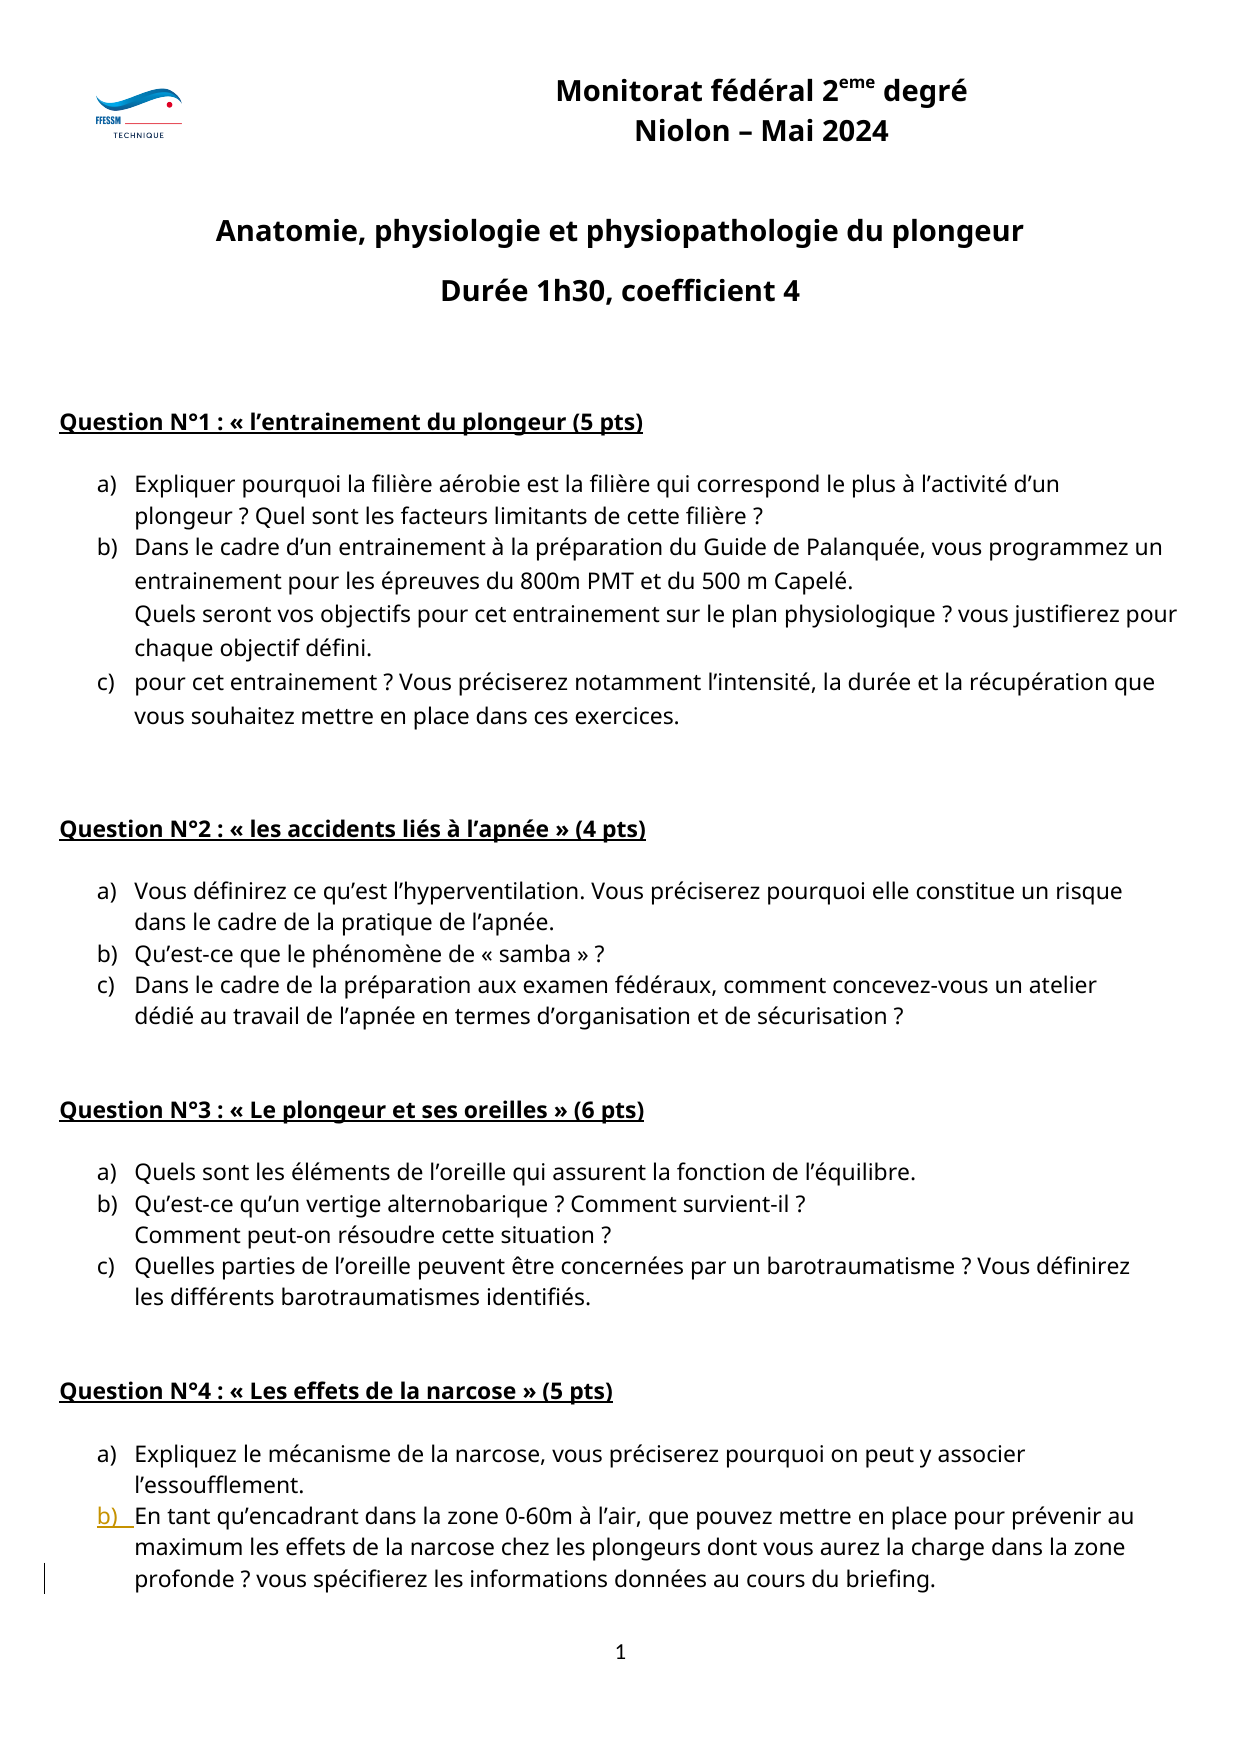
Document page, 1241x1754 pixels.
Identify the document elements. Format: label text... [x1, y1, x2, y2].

list pour cet entrainement ? Vous préciserez notamment l’intensité, la durée et la récupération que vous souhaitez mettre en place dans ces exercices. [97, 666, 1181, 731]
list Vous définirez ce qu’est l’hyperventilation. Vous préciserez pourquoi elle constitue un risque dans le cadre de la pratique de l’apnée. [97, 875, 1152, 938]
list Expliquez le mécanisme de la narcose, vous préciserez pourquoi on peut y associer l’essoufflement. [97, 1438, 1152, 1500]
list Dans le cadre d’un entrainement à la préparation du Guide de Palanquée, vous programmez un entrainement pour les épreuves du 800m PMT et du 500 m Capelé. [97, 531, 1181, 596]
list Quels sont les éléments de l’oreille qui assurent la fonction de l’équilibre. [97, 1156, 1152, 1188]
text Question N°4 : « Les effets de la narcose » (5 pts) [59, 1375, 1152, 1406]
list Qu’est-ce qu’un vertige alternobarique ? Comment survient-il ? [97, 1188, 1152, 1219]
list Dans le cadre de la préparation aux examen fédéraux, comment concevez-vous un atelier dédié au travail de l’apnée en termes d’organisation et de sécurisation ? [97, 969, 1152, 1031]
list En tant qu’encadrant dans la zone 0-60m à l’air, que pouvez mettre en place pour prévenir au maximum les effets de la narcose chez les plongeurs dont vous aurez la charge dans la zone profonde ? vous spécifierez les informations données au cours du briefing. [97, 1500, 1152, 1594]
list Expliquer pourquoi la filière aérobie est la filière qui correspond le plus à l’activité d’un plongeur ? Quel sont les facteurs limitants de cette filière ? [97, 468, 1152, 531]
picture [70, 44, 208, 183]
list Quelles parties de l’oreille peuvent être concernées par un barotraumatisme ? Vous définirez les différents barotraumatismes identifiés. [97, 1250, 1152, 1313]
text Question N°2 : « les accidents liés à l’apnée » (4 pts) [59, 813, 1152, 844]
text Durée 1h30, coefficient 4 [59, 270, 1181, 309]
text Comment peut-on résoudre cette situation ? [134, 1219, 1152, 1250]
text Question N°3 : « Le plongeur et ses oreilles » (6 pts) [59, 1094, 1152, 1125]
text Anatomie, physiologie et physiopathologie du plongeur [59, 210, 1181, 250]
list Qu’est-ce que le phénomène de « samba » ? [97, 938, 1152, 969]
text Question N°1 : « l’entrainement du plongeur (5 pts) [59, 406, 1152, 437]
list Quels seront vos objectifs pour cet entrainement sur le plan physiologique ? vous justifierez pour chaque objectif défini. [134, 598, 1181, 663]
